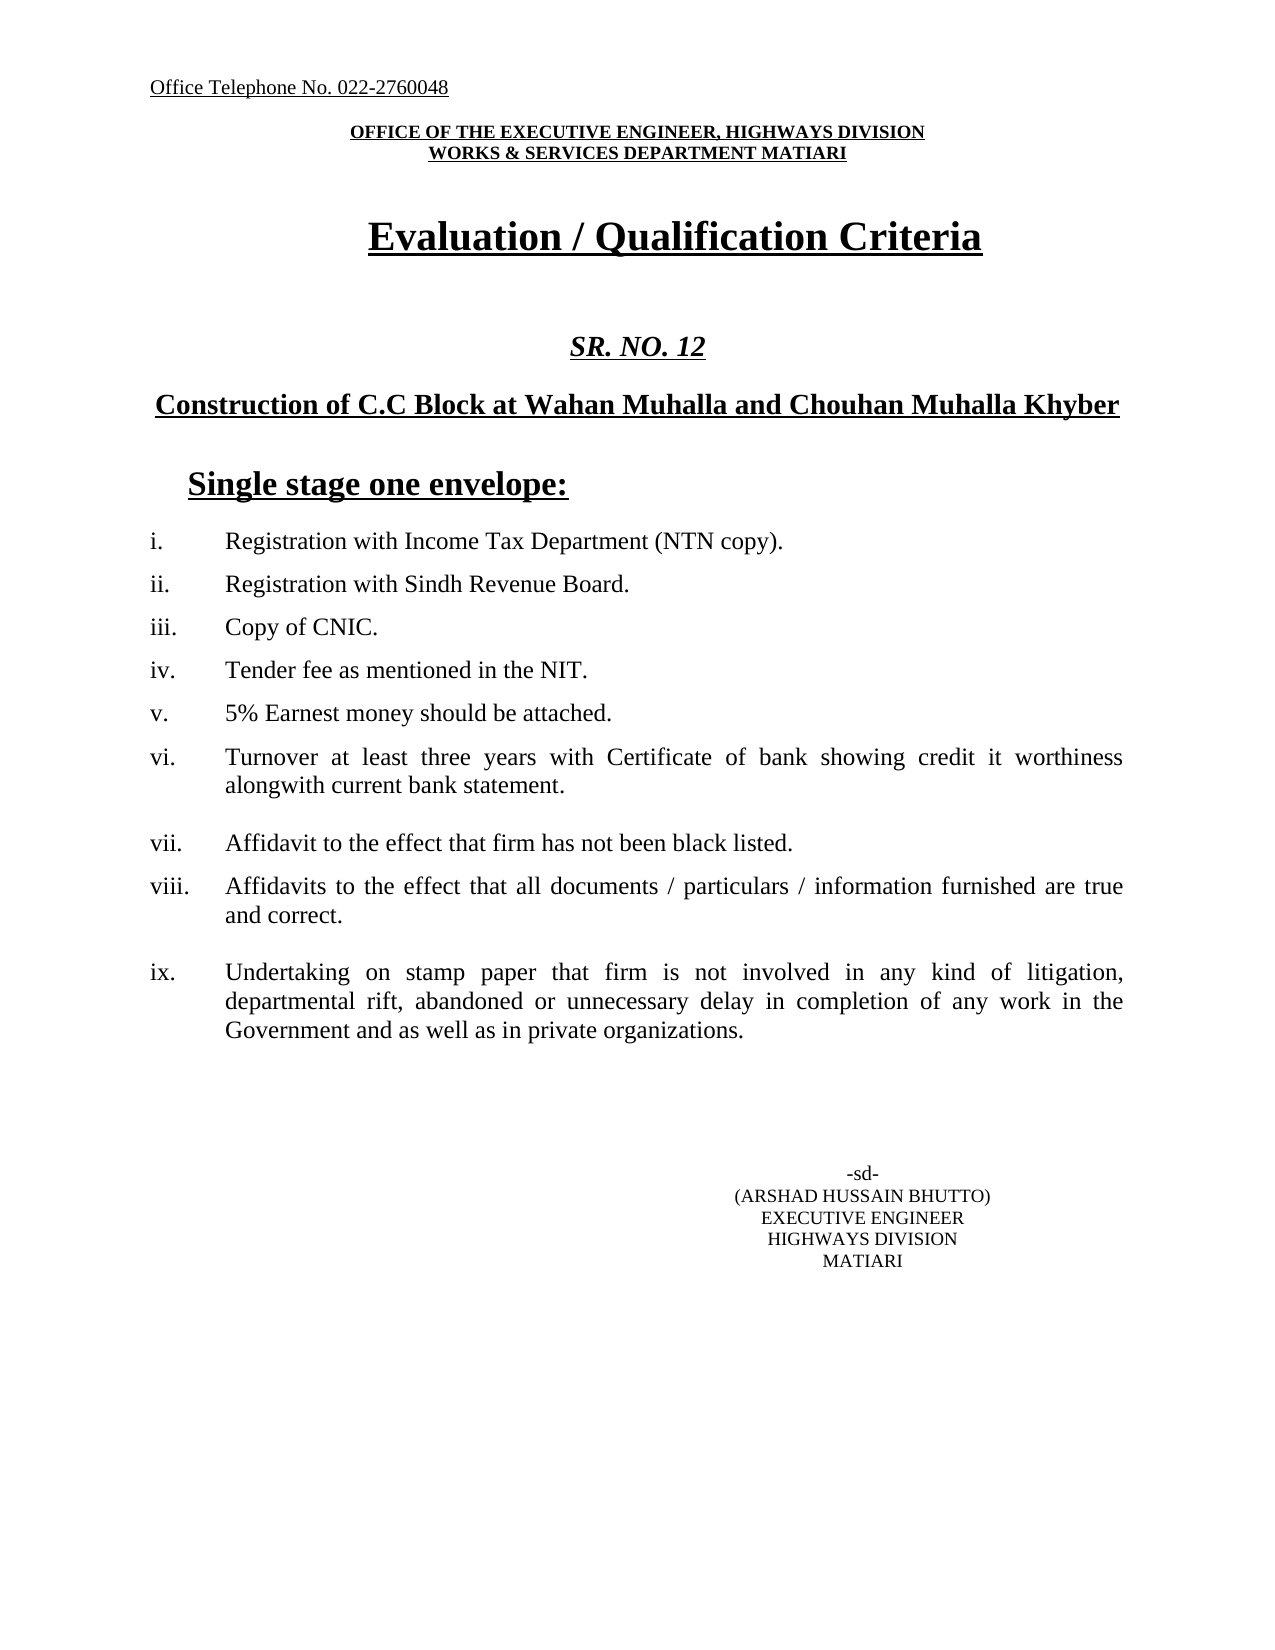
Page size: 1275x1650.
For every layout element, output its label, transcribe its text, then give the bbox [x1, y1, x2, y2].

list i. Registration with Income Tax Department (NTN copy). [150, 526, 1125, 555]
text SR. NO. 12 [150, 329, 1125, 363]
list ix. Undertaking on stamp paper that firm is not involved in any kind of litigation, departmental rift, abandoned or unnecessary delay in completion of any work in the Government and as well as in private organizations. [150, 957, 1125, 1043]
text Evaluation / Qualification Criteria [225, 212, 1125, 260]
text (ARSHAD HUSSAIN BHUTTO) [150, 1185, 1125, 1207]
text EXECUTIVE ENGINEER [150, 1207, 1125, 1228]
list viii. Affidavits to the effect that all documents / particulars / information furnished are true and correct. [150, 871, 1125, 928]
text -sd- [150, 1161, 1125, 1185]
text HIGHWAYS DIVISION [600, 1228, 1125, 1250]
text WORKS & SERVICES DEPARTMENT MATIARI [150, 142, 1125, 164]
text OFFICE OF THE EXECUTIVE ENGINEER, HIGHWAYS DIVISION [150, 121, 1125, 142]
list vi. Turnover at least three years with Certificate of bank showing credit it worthiness alongwith current bank statement. [150, 742, 1125, 799]
list iii. Copy of CNIC. [150, 612, 1125, 641]
text MATIARI [525, 1250, 1125, 1271]
list v. 5% Earnest money should be attached. [150, 698, 1125, 727]
text Office Telephone No. 022-2760048 [150, 75, 1125, 99]
list vii. Affidavit to the effect that firm has not been black listed. [150, 828, 1125, 857]
text Single stage one envelope: [150, 464, 1125, 503]
text Construction of C.C Block at Wahan Muhalla and Chouhan Muhalla Khyber [150, 387, 1125, 421]
list iv. Tender fee as mentioned in the NIT. [150, 655, 1125, 684]
list ii. Registration with Sindh Revenue Board. [150, 569, 1125, 598]
